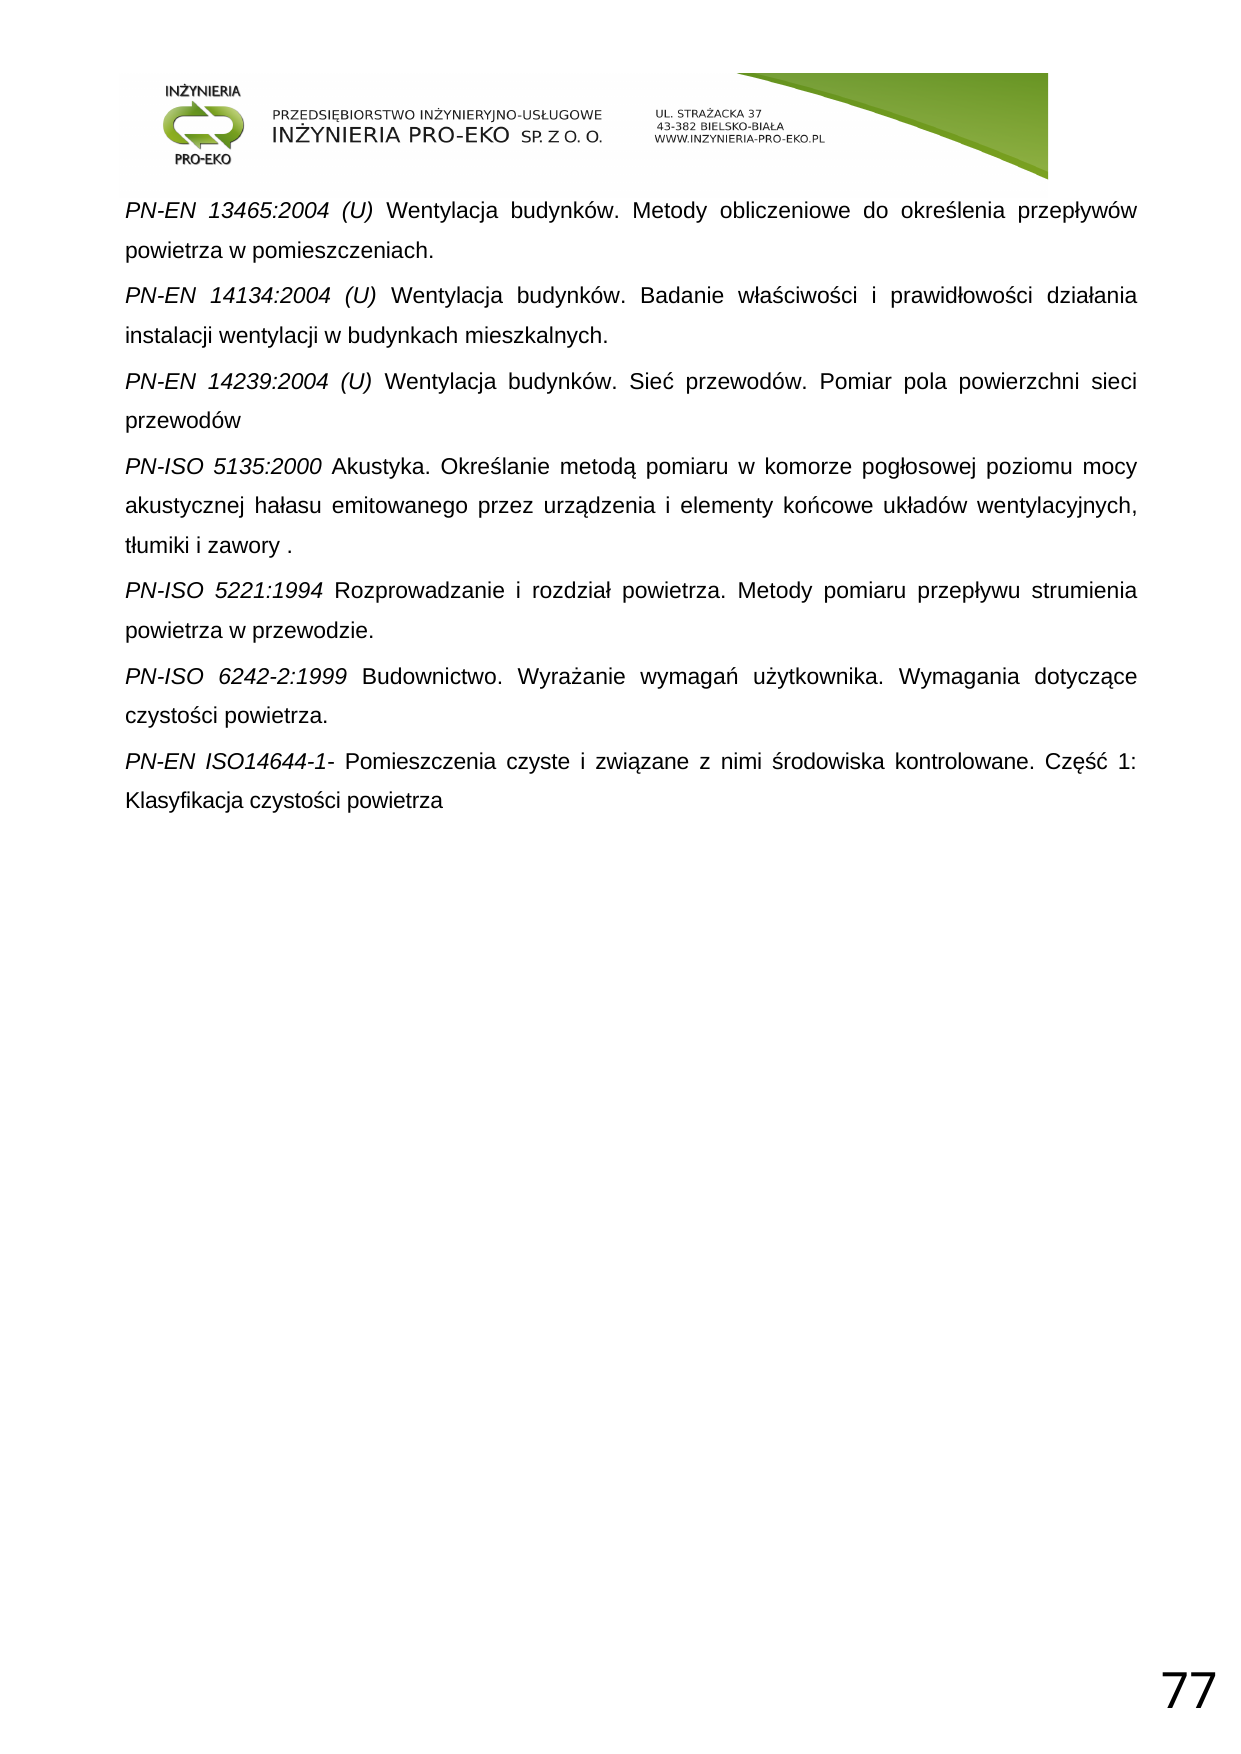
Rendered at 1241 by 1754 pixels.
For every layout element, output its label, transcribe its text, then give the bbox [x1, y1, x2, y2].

picture [118, 73, 1049, 198]
text PN-EN 13465:2004 (U) Wentylacja budynków. Metody obliczeniowe do określenia przepływów powietrza w pomieszczeniach. [125, 197, 1138, 263]
text PN-ISO 5221:1994 Rozprowadzanie i rozdział powietrza. Metody pomiaru przepływu strumienia powietrza w przewodzie. [125, 577, 1138, 643]
text PN-ISO 6242-2:1999 Budownictwo. Wyrażanie wymagań użytkownika. Wymagania dotyczące czystości powietrza. [125, 663, 1138, 728]
text PN-EN ISO14644-1- Pomieszczenia czyste i związane z nimi środowiska kontrolowane. Część 1: Klasyfikacja czystości powietrza [125, 748, 1138, 814]
text PN-EN 14134:2004 (U) Wentylacja budynków. Badanie właściwości i prawidłowości działania instalacji wentylacji w budynkach mieszkalnych. [125, 282, 1138, 348]
text PN-ISO 5135:2000 Akustyka. Określanie metodą pomiaru w komorze pogłosowej poziomu mocy akustycznej hałasu emitowanego przez urządzenia i elementy końcowe układów wentylacyjnych, tłumiki i zawory . [125, 453, 1138, 558]
text PN-EN 14239:2004 (U) Wentylacja budynków. Sieć przewodów. Pomiar pola powierzchni sieci przewodów [125, 368, 1138, 433]
